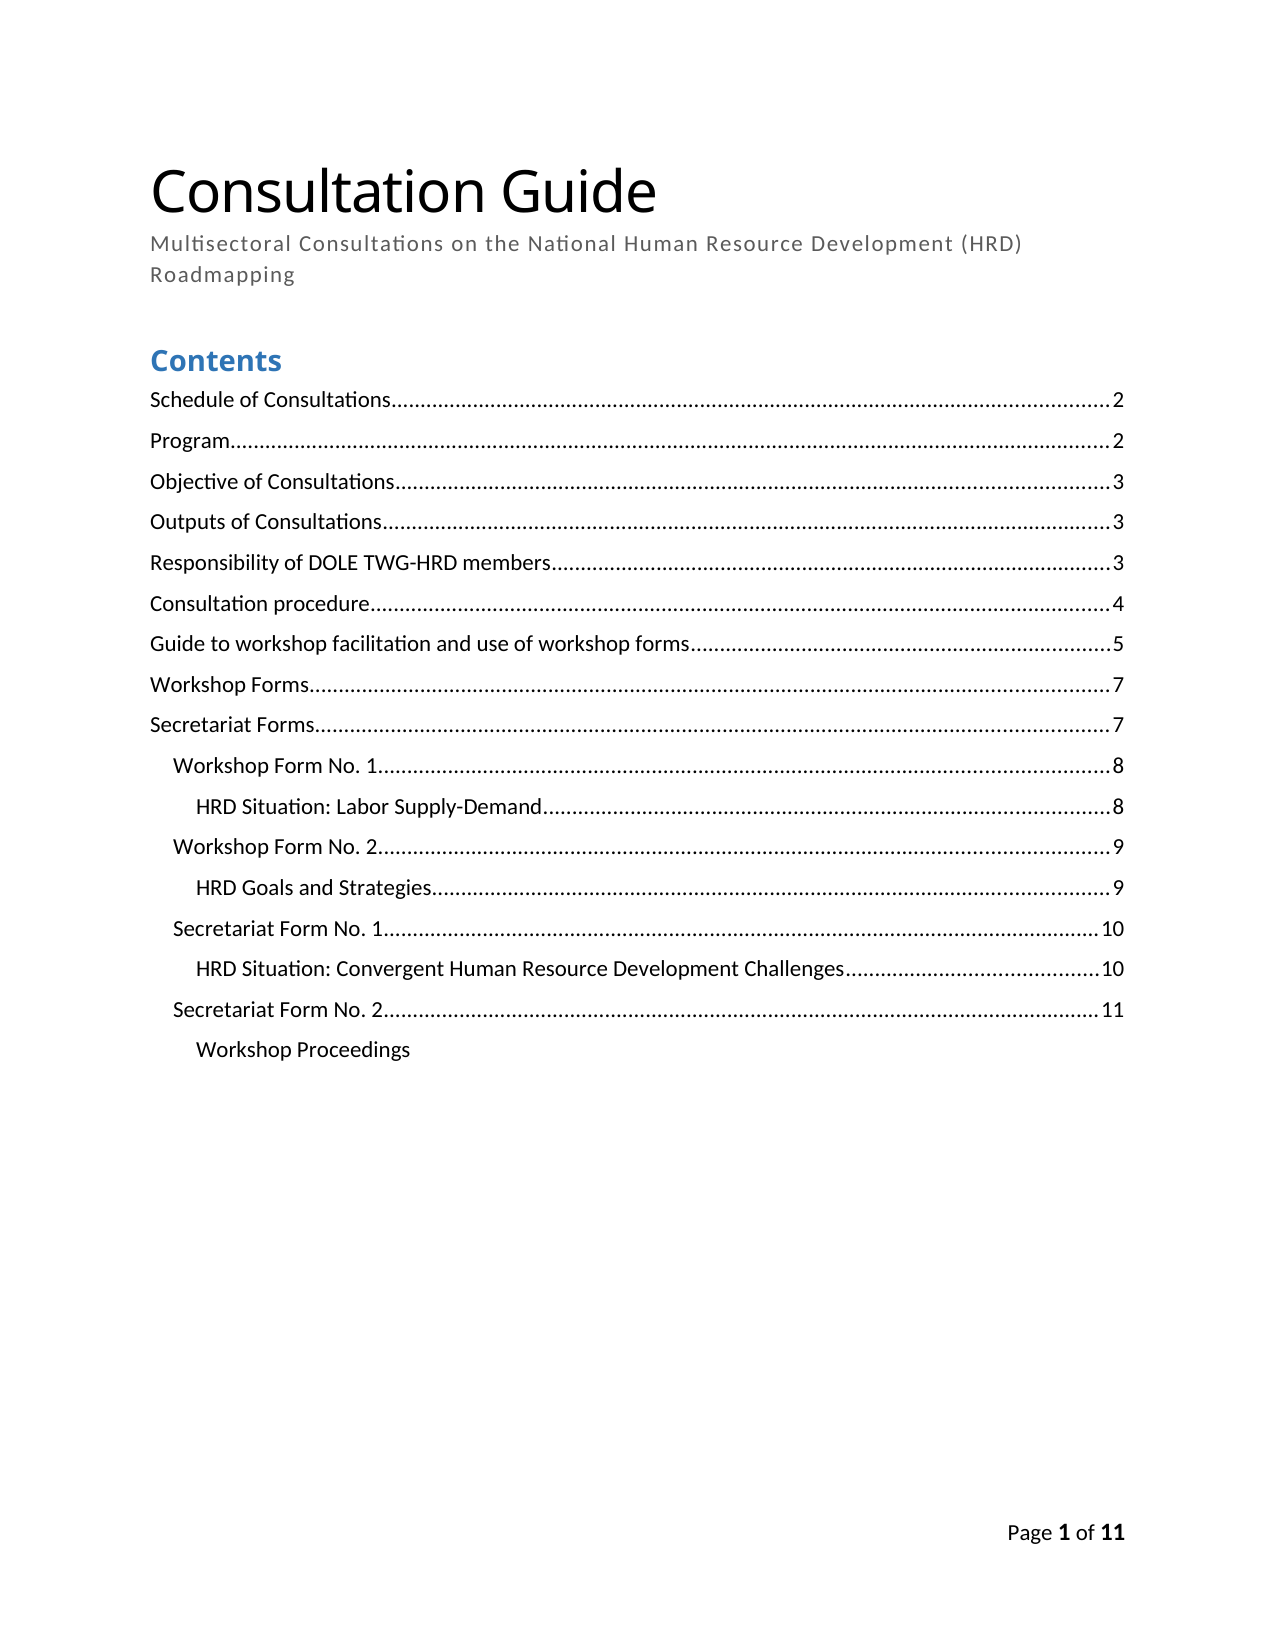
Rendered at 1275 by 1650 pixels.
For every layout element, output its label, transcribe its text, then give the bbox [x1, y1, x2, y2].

title Consultation Guide [150, 150, 1125, 229]
subtitle Multisectoral Consultations on the National Human Resource Development (HRD) Roadmapping [150, 229, 1125, 288]
